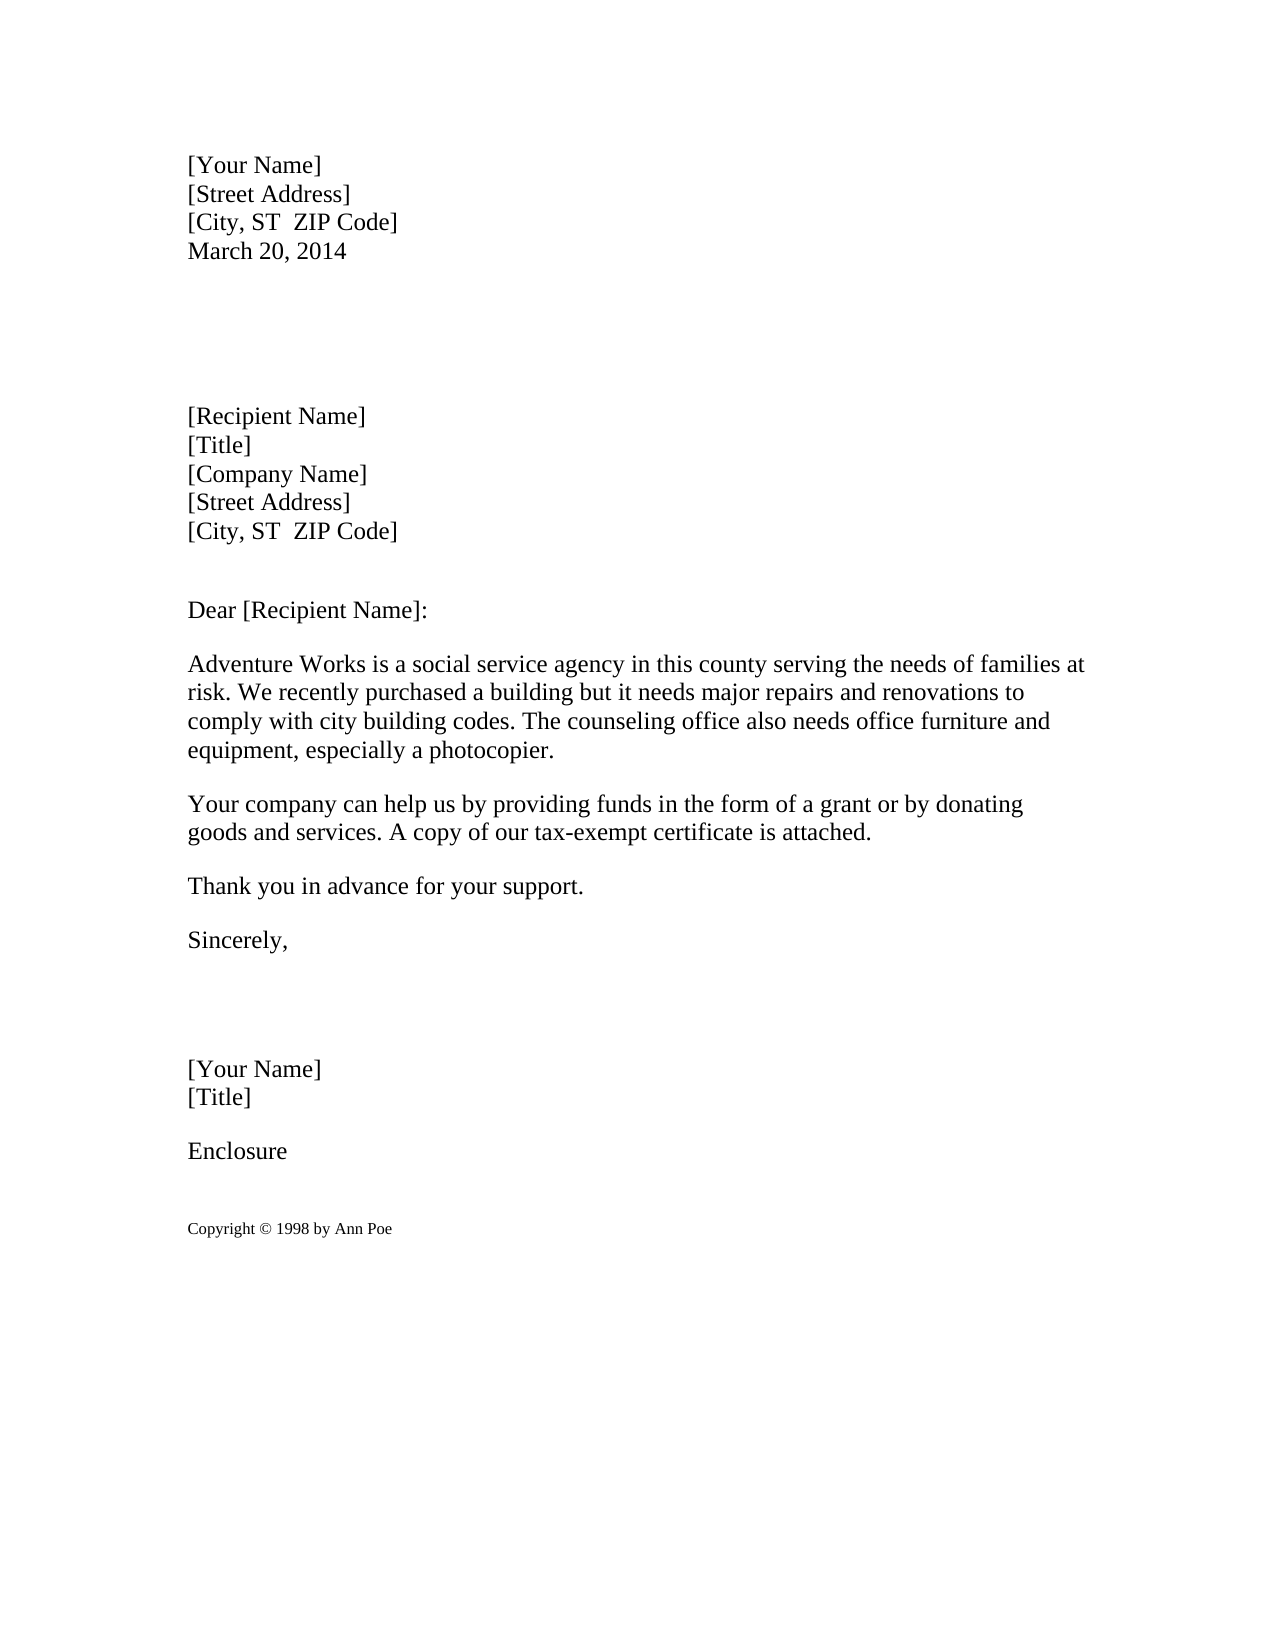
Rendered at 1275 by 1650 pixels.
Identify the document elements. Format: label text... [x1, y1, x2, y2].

text Sincerely, [187, 925, 1087, 954]
text Enclosure [187, 1136, 1087, 1165]
text Adventure Works is a social service agency in this county serving the needs of families at risk. We recently purchased a building but it needs major repairs and renovations to comply with city building codes. The counseling office also needs office furniture and equipment, especially a photocopier. [187, 649, 1087, 764]
text Copyright © 1998 by Ann Poe [187, 1219, 1087, 1238]
text Your company can help us by providing funds in the form of a grant or by donating goods and services. A copy of our tax-exempt certificate is attached. [187, 789, 1087, 846]
text Dear : [187, 595, 1087, 624]
text March 20, 2014 [187, 236, 1087, 265]
text Thank you in advance for your support. [187, 871, 1087, 900]
